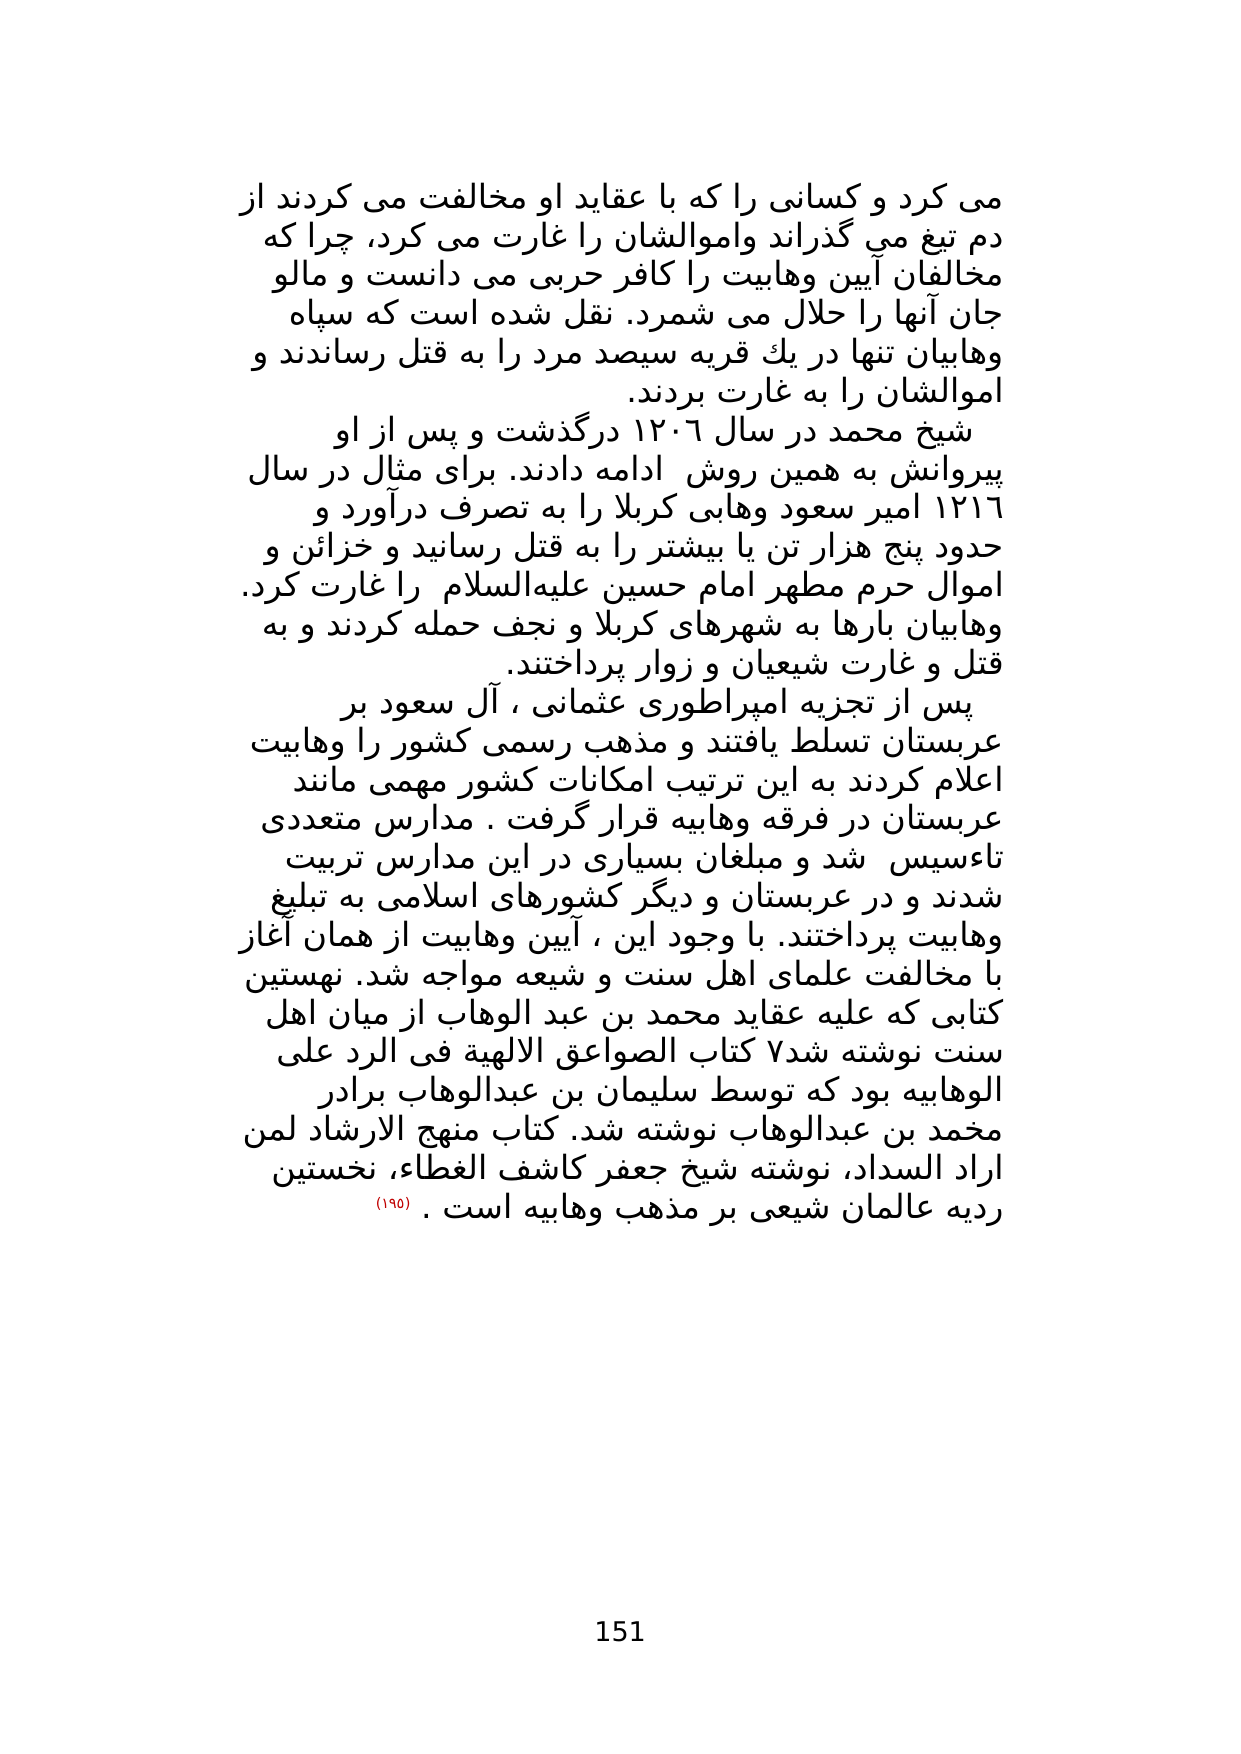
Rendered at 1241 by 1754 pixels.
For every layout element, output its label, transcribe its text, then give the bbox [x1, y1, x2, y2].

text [236, 177, 1004, 410]
text شيخ محمد در سال ١٢٠٦ درگذشت و پس از او پيروانش به همين روش ‍ ادامه دادند. براى مثال در سال ١٢١٦ امير سعود وهابى كربلا را به تصرف درآورد و حدود پنج هزار تن يا بيشتر را به قتل رسانيد و خزائن و اموال حرم مطهر امام حسين عليه‌السلام را غارت كرد. وهابيان بارها به شهرهاى كربلا و نجف حمله كردند و به قتل و غارت شيعيان و زوار پرداختند. [236, 410, 1004, 682]
text پس از تجزيه امپراطورى عثمانى ، آل سعود بر عربستان تسلط يافتند و مذهب رسمى كشور را وهابيت اعلام كردند به اين ترتيب امكانات كشور مهمى مانند عربستان در فرقه وهابيه قرار گرفت . مدارس متعددى تاءسيس ‍ شد و مبلغان بسيارى در اين مدارس تربيت شدند و در عربستان و ديگر كشورهاى اسلامى به تبليغ وهابيت پرداختند. با وجود اين ، آيين وهابيت از همان آغاز با مخالفت علماى اهل سنت و شيعه مواجه شد. نهستين كتابى كه عليه عقايد محمد بن عبد الوهاب از ميان اهل سنت نوشته شد٧ كتاب الصواعق الالهية فى الرد على الوهابيه بود كه توسط سليمان بن عبدالوهاب برادر مخمد بن عبدالوهاب نوشته شد. كتاب منهج الارشاد لمن اراد السداد، نوشته شيخ جعفر كاشف الغطاء، نخستين رديه عالمان شيعى بر مذهب وهابيه است . (١٩٥) [236, 682, 1004, 1226]
